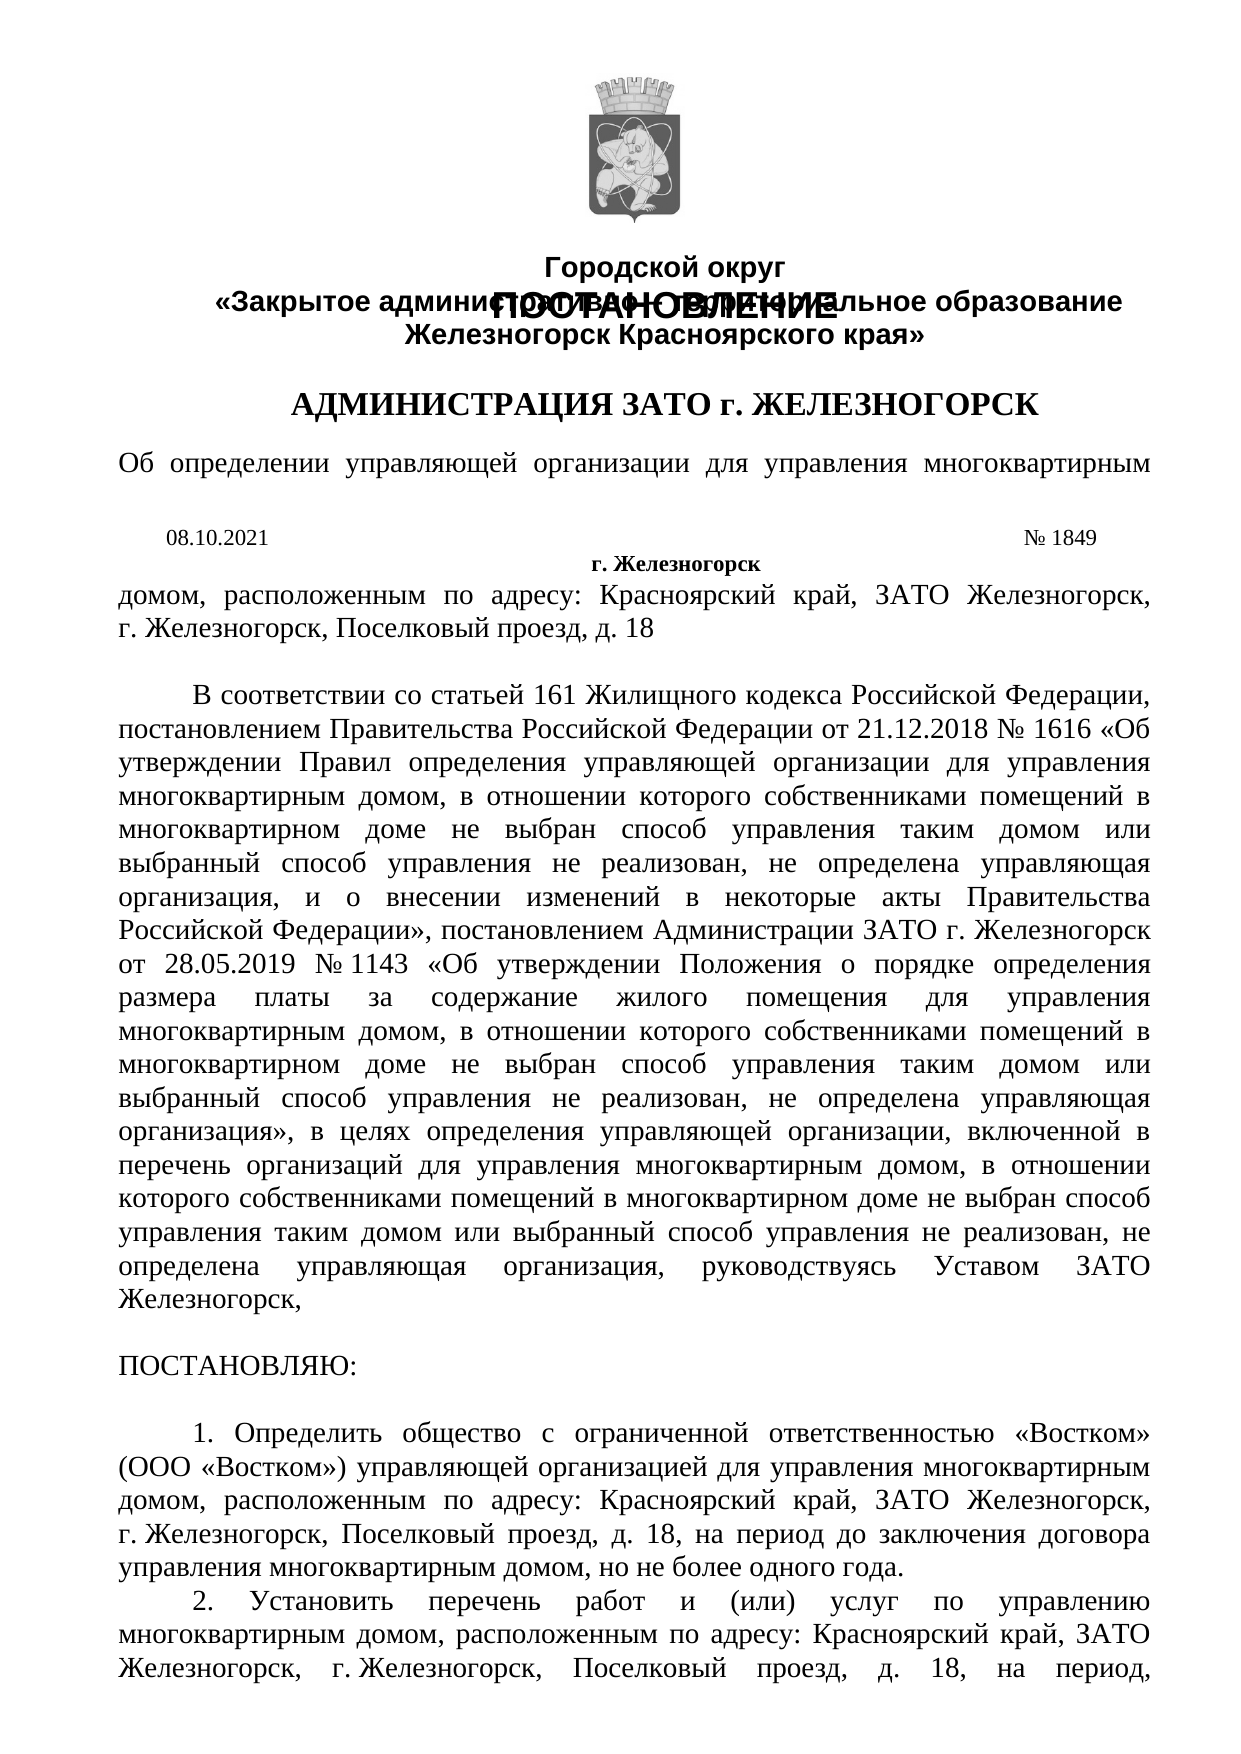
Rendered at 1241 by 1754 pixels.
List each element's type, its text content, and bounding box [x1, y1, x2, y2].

text г. Железногорск [166, 551, 1186, 577]
text ПОСТАНОВЛЕНИЕ [149, 283, 1180, 327]
title ПОСТАНОВЛЯЮ: [118, 1348, 1152, 1382]
text «Закрытое административно – территориальное образование Железногорск Красноярского края» [149, 327, 1180, 351]
title Об определении управляющей организации для управления многоквартирным домом, расположенным по адресу: Красноярский край, ЗАТО Железногорск, г. Железногорск, Поселковый проезд, д. 18 [118, 290, 1152, 644]
text В соответствии со статьей 161 Жилищного кодекса Российской Федерации, постановлением Правительства Российской Федерации от 21.12.2018 № 1616 «Об утверждении Правил определения управляющей организации для управления многоквартирным домом, в отношении которого собственниками помещений в многоквартирном доме не выбран способ управления таким домом или выбранный способ управления не реализован, не определена управляющая организация, и о внесении изменений в некоторые акты Правительства Российской Федерации», постановлением Администрации ЗАТО г. Железногорск от 28.05.2019 № 1143 «Об утверждении Положения о порядке определения размера платы за содержание жилого помещения для управления многоквартирным домом, в отношении которого собственниками помещений в многоквартирном доме не выбран способ управления таким домом или выбранный способ управления не реализован, не определена управляющая организация», в целях определения управляющей организации, включенной в перечень организаций для управления многоквартирным домом, в отношении которого собственниками помещений в многоквартирном доме не выбран способ управления таким домом или выбранный способ управления не реализован, не определена управляющая организация, руководствуясь Уставом ЗАТО Железногорск, [118, 677, 1152, 1315]
subtitle АДМИНИСТРАЦИЯ ЗАТО г. ЖЕЛЕЗНОГОРСК [149, 384, 1180, 422]
title 1. Определить общество с ограниченной ответственностью «Востком» (ООО «Востком») управляющей организацией для управления многоквартирным домом, расположенным по адресу: Красноярский край, ЗАТО Железногорск, г. Железногорск, Поселковый проезд, д. 18, на период до заключения договора управления многоквартирным домом, но не более одного года. [118, 1415, 1152, 1583]
text Городской округ [149, 250, 1180, 283]
text 08.10.2021 № 1849 [166, 524, 1186, 551]
